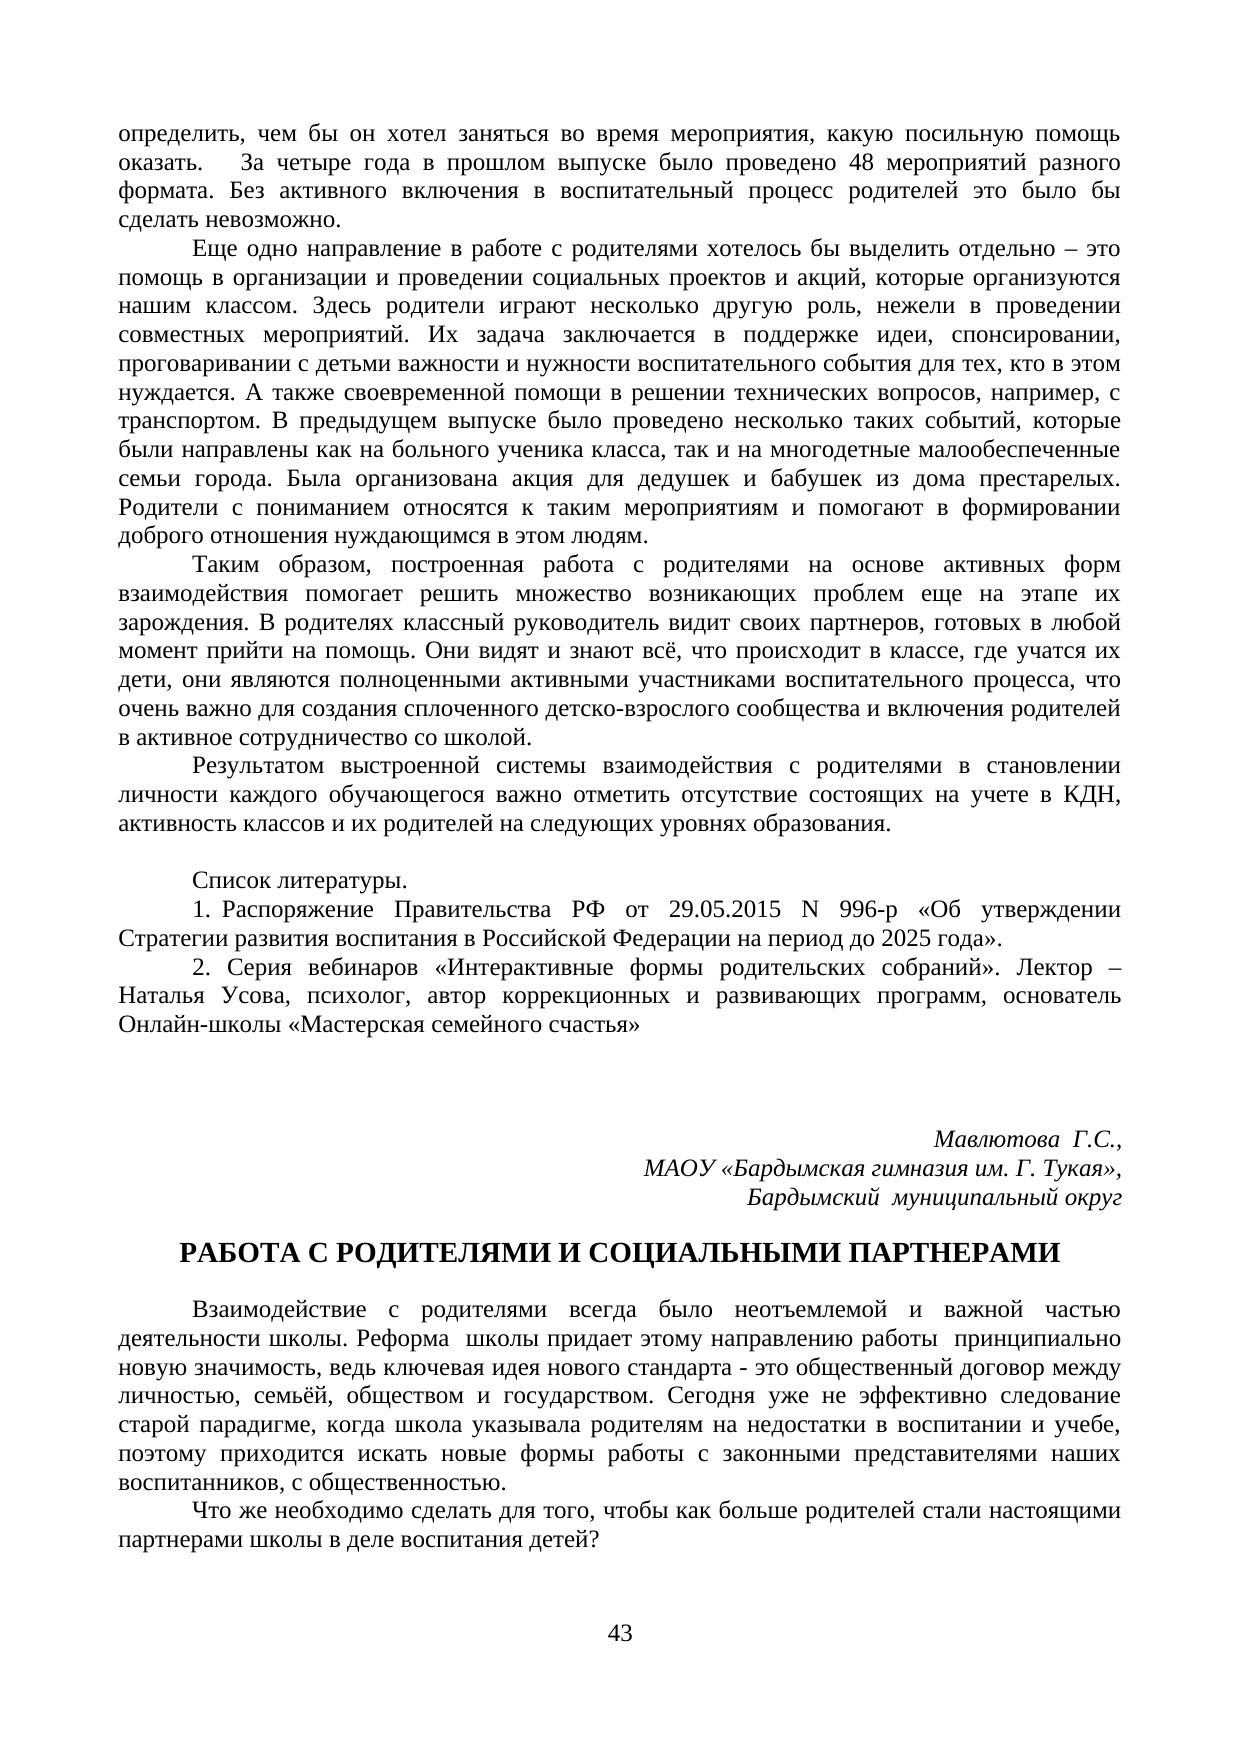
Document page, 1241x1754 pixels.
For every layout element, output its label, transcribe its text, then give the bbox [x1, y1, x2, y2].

text Мавлютова Г.С., [487, 1124, 1122, 1153]
list Распоряжение Правительства РФ от 29.05.2015 N 996-р «Об утверждении Стратегии развития воспитания в Российской Федерации на период до 2025 года». [118, 894, 1122, 952]
list 2. Серия вебинаров «Интерактивные формы родительских собраний». Лектор – Наталья Усова, психолог, автор коррекционных и развивающих программ, основатель Онлайн-школы «Мастерская семейного счастья» [118, 952, 1122, 1038]
text Таким образом, построенная работа с родителями на основе активных форм взаимодействия помогает решить множество возникающих проблем еще на этапе их зарождения. В родителях классный руководитель видит своих партнеров, готовых в любой момент прийти на помощь. Они видят и знают всё, что происходит в классе, где учатся их дети, они являются полноценными активными участниками воспитательного процесса, что очень важно для создания сплоченного детско-взрослого сообщества и включения родителей в активное сотрудничество со школой. [118, 549, 1122, 751]
text МАОУ «Бардымская гимназия им. Г. Тукая», [487, 1153, 1122, 1182]
text Результатом выстроенной системы взаимодействия с родителями в становлении личности каждого обучающегося важно отметить отсутствие состоящих на учете в КДН, активность классов и их родителей на следующих уровнях образования. [118, 751, 1122, 837]
text Список литературы. [118, 866, 1122, 894]
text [118, 118, 1122, 233]
text Еще одно направление в работе с родителями хотелось бы выделить отдельно – это помощь в организации и проведении социальных проектов и акций, которые организуются нашим классом. Здесь родители играют несколько другую роль, нежели в проведении совместных мероприятий. Их задача заключается в поддержке идеи, спонсировании, проговаривании с детьми важности и нужности воспитательного события для тех, кто в этом нуждается. А также своевременной помощи в решении технических вопросов, например, с транспортом. В предыдущем выпуске было проведено несколько таких событий, которые были направлены как на больного ученика класса, так и на многодетные малообеспеченные семьи города. Была организована акция для дедушек и бабушек из дома престарелых. Родители с пониманием относятся к таким мероприятиям и помогают в формировании доброго отношения нуждающимся в этом людям. [118, 233, 1122, 549]
text Работа с родителями и социальными партнерами [118, 1236, 1122, 1269]
text Что же необходимо сделать для того, чтобы как больше родителей стали настоящими партнерами школы в деле воспитания детей? [118, 1495, 1122, 1553]
text Бардымский муниципальный округ [487, 1182, 1122, 1211]
text Взаимодействие с родителями всегда было неотъемлемой и важной частью деятельности школы. Реформа школы придает этому направлению работы принципиально новую значимость, ведь ключевая идея нового стандарта - это общественный договор между личностью, семьёй, обществом и государством. Сегодня уже не эффективно следование старой парадигме, когда школа указывала родителям на недостатки в воспитании и учебе, поэтому приходится искать новые формы работы с законными представителями наших воспитанников, с общественностью. [118, 1294, 1122, 1495]
